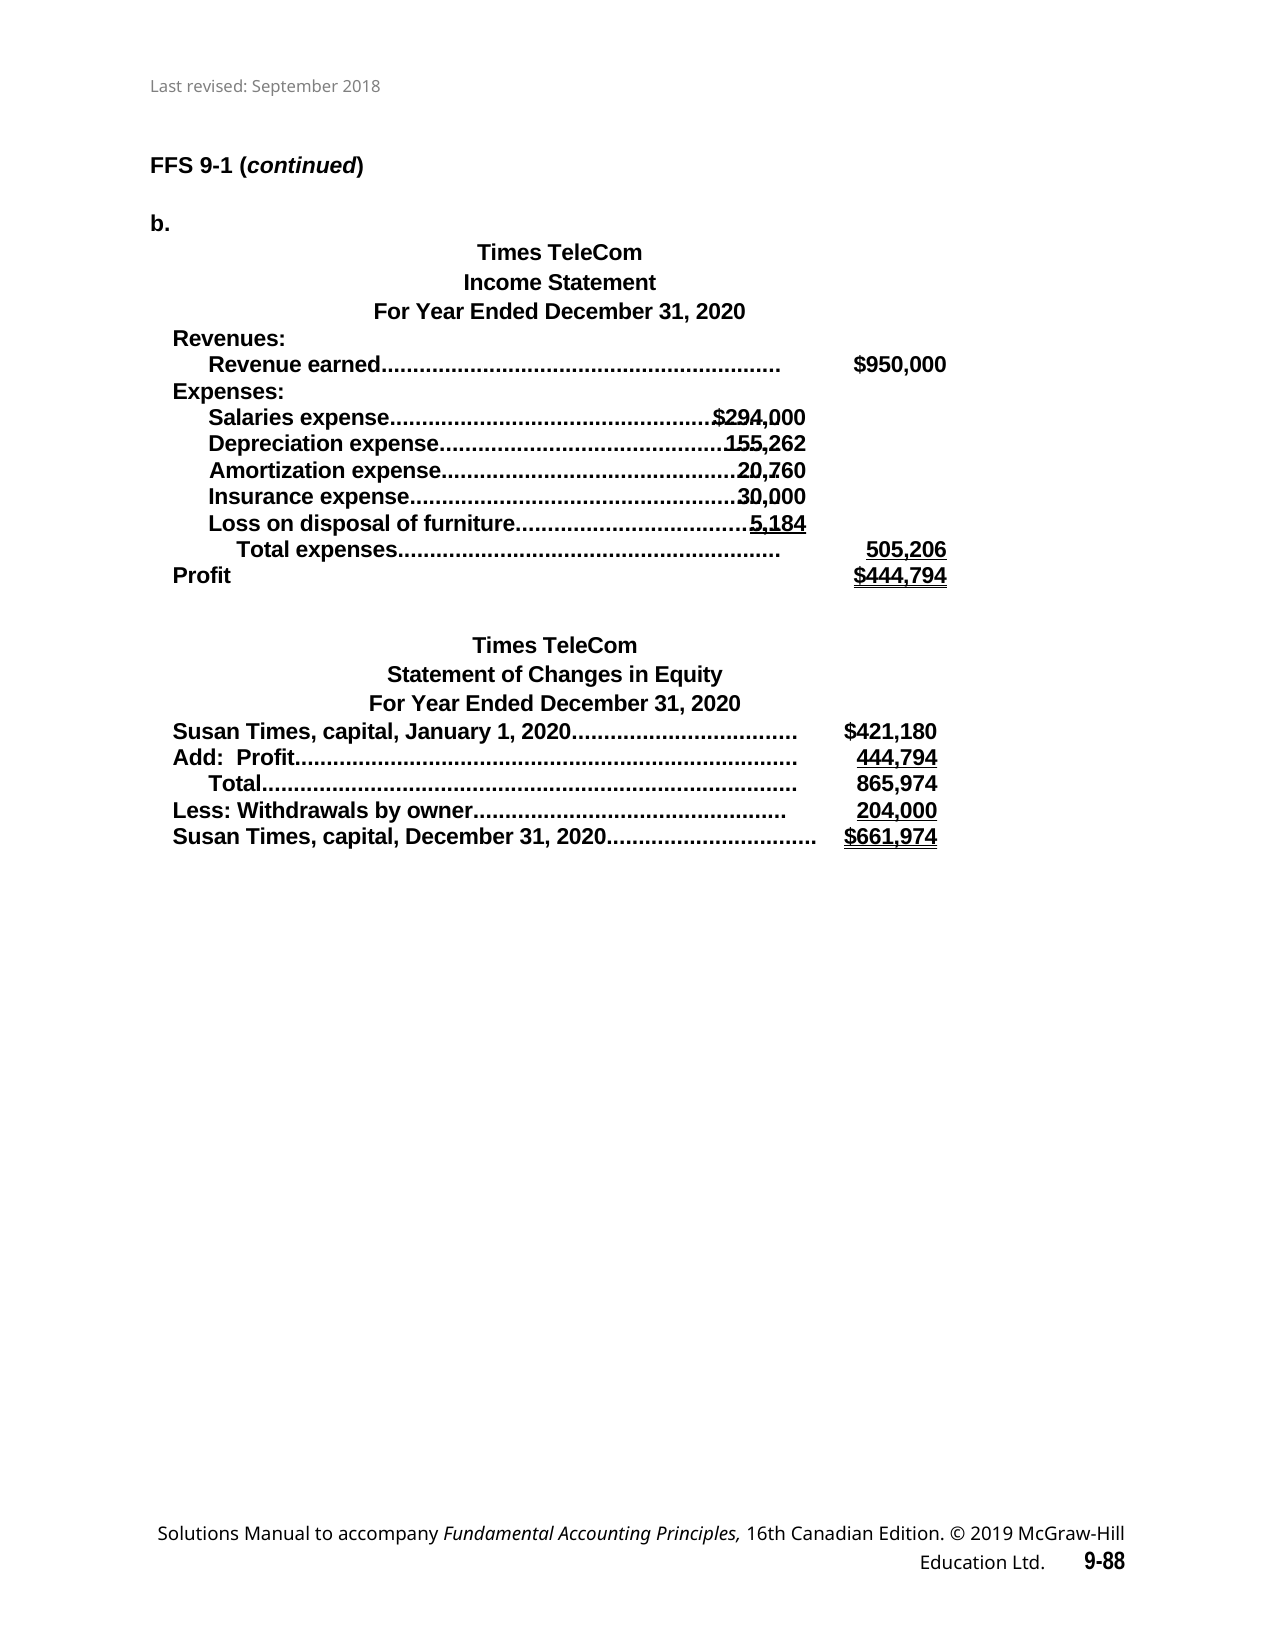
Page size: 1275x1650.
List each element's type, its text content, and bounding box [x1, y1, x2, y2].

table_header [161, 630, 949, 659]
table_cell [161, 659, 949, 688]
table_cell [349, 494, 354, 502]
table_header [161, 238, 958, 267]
text 13. 48,857 x 2/5 x 9/12 = 14,657 for 2020FFS 9-1 (continued) [150, 150, 1125, 179]
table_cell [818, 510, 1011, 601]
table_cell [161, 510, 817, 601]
text b. [150, 208, 1125, 237]
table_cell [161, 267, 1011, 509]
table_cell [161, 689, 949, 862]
